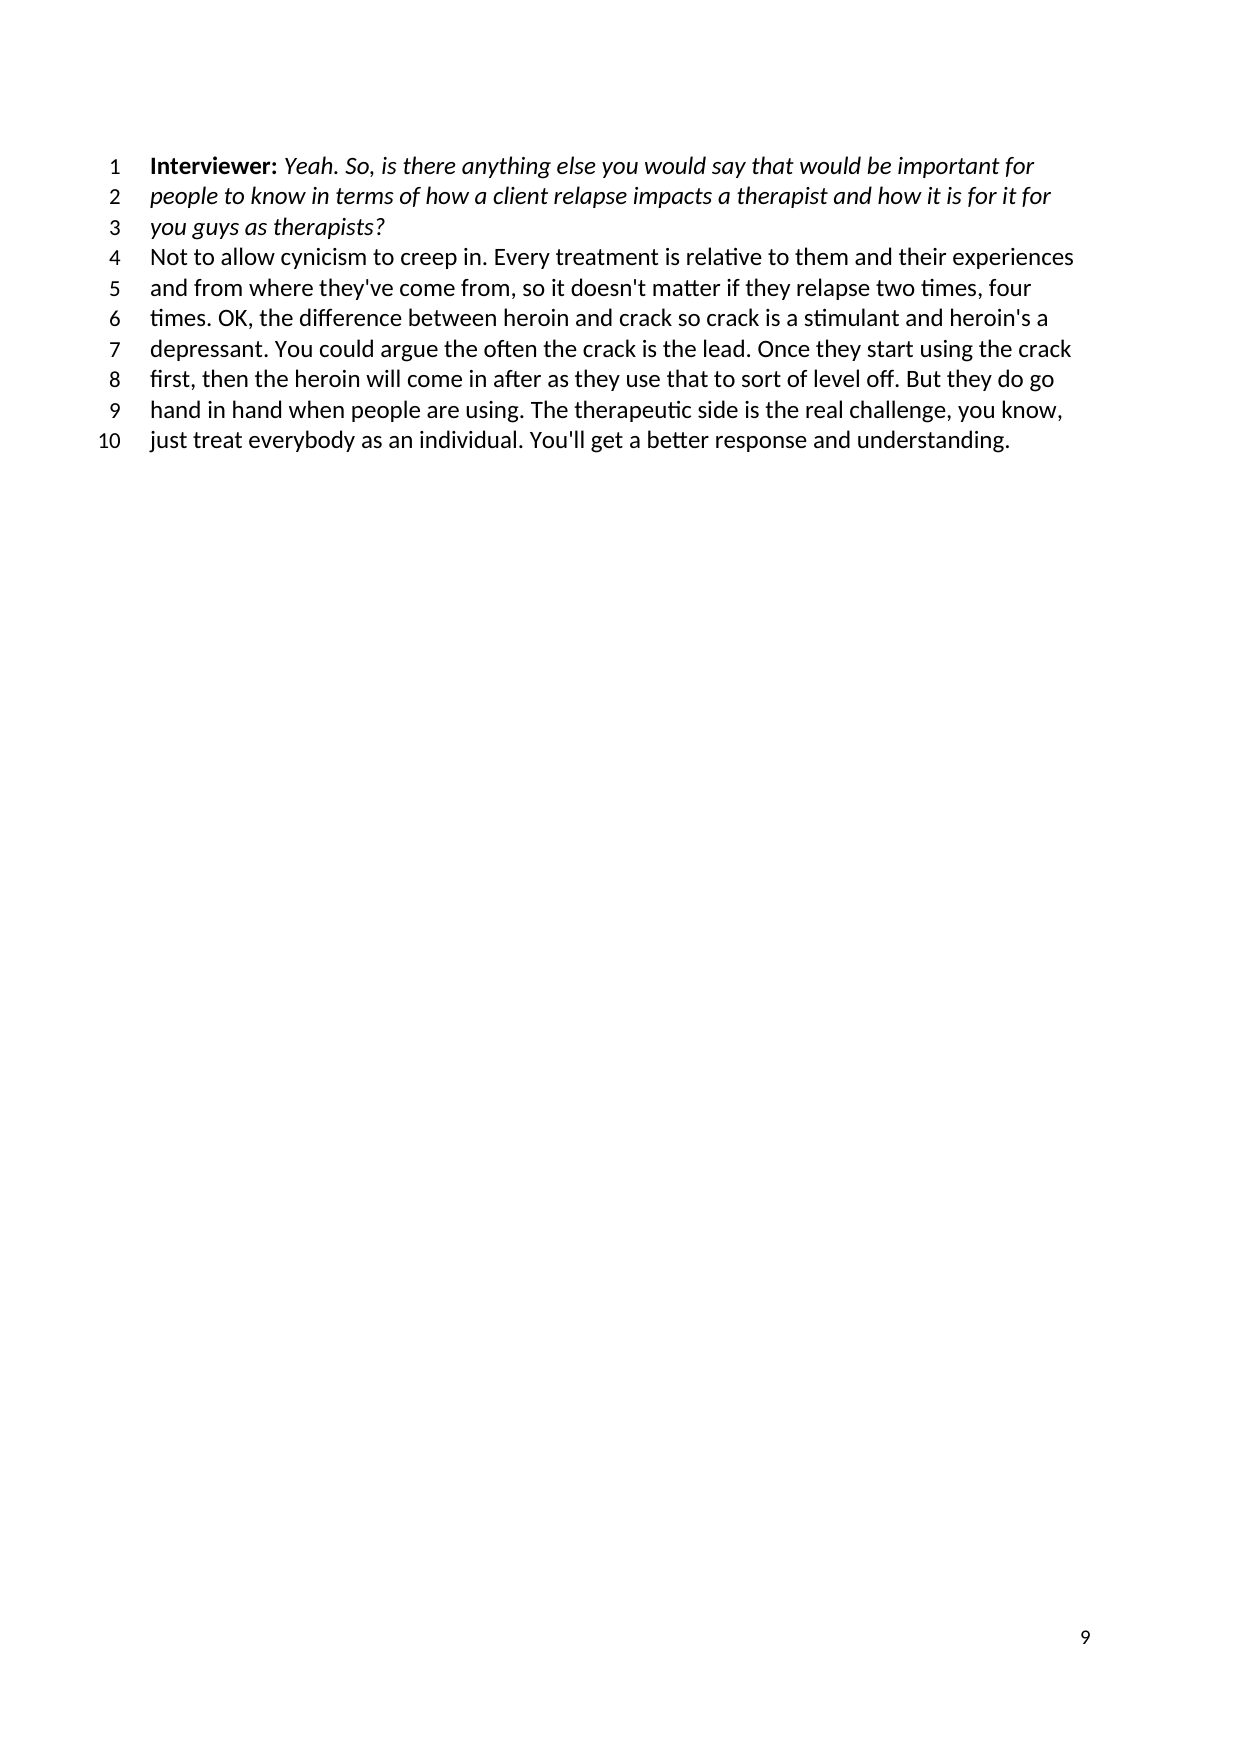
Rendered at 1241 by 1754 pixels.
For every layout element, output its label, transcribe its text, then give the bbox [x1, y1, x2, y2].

text Not to allow cynicism to creep in. Every treatment is relative to them and their experiences and from where they've come from, so it doesn't matter if they relapse two times, four times. OK, the difference between heroin and crack so crack is a stimulant and heroin's a depressant. You could argue the often the crack is the lead. Once they start using the crack first, then the heroin will come in after as they use that to sort of level off. But they do go hand in hand when people are using. The therapeutic side is the real challenge, you know, just treat everybody as an individual. You'll get a better response and understanding. [150, 242, 1090, 455]
text Interviewer: Yeah. So, is there anything else you would say that would be important for people to know in terms of how a client relapse impacts a therapist and how it is for it for you guys as therapists? [150, 150, 1090, 242]
